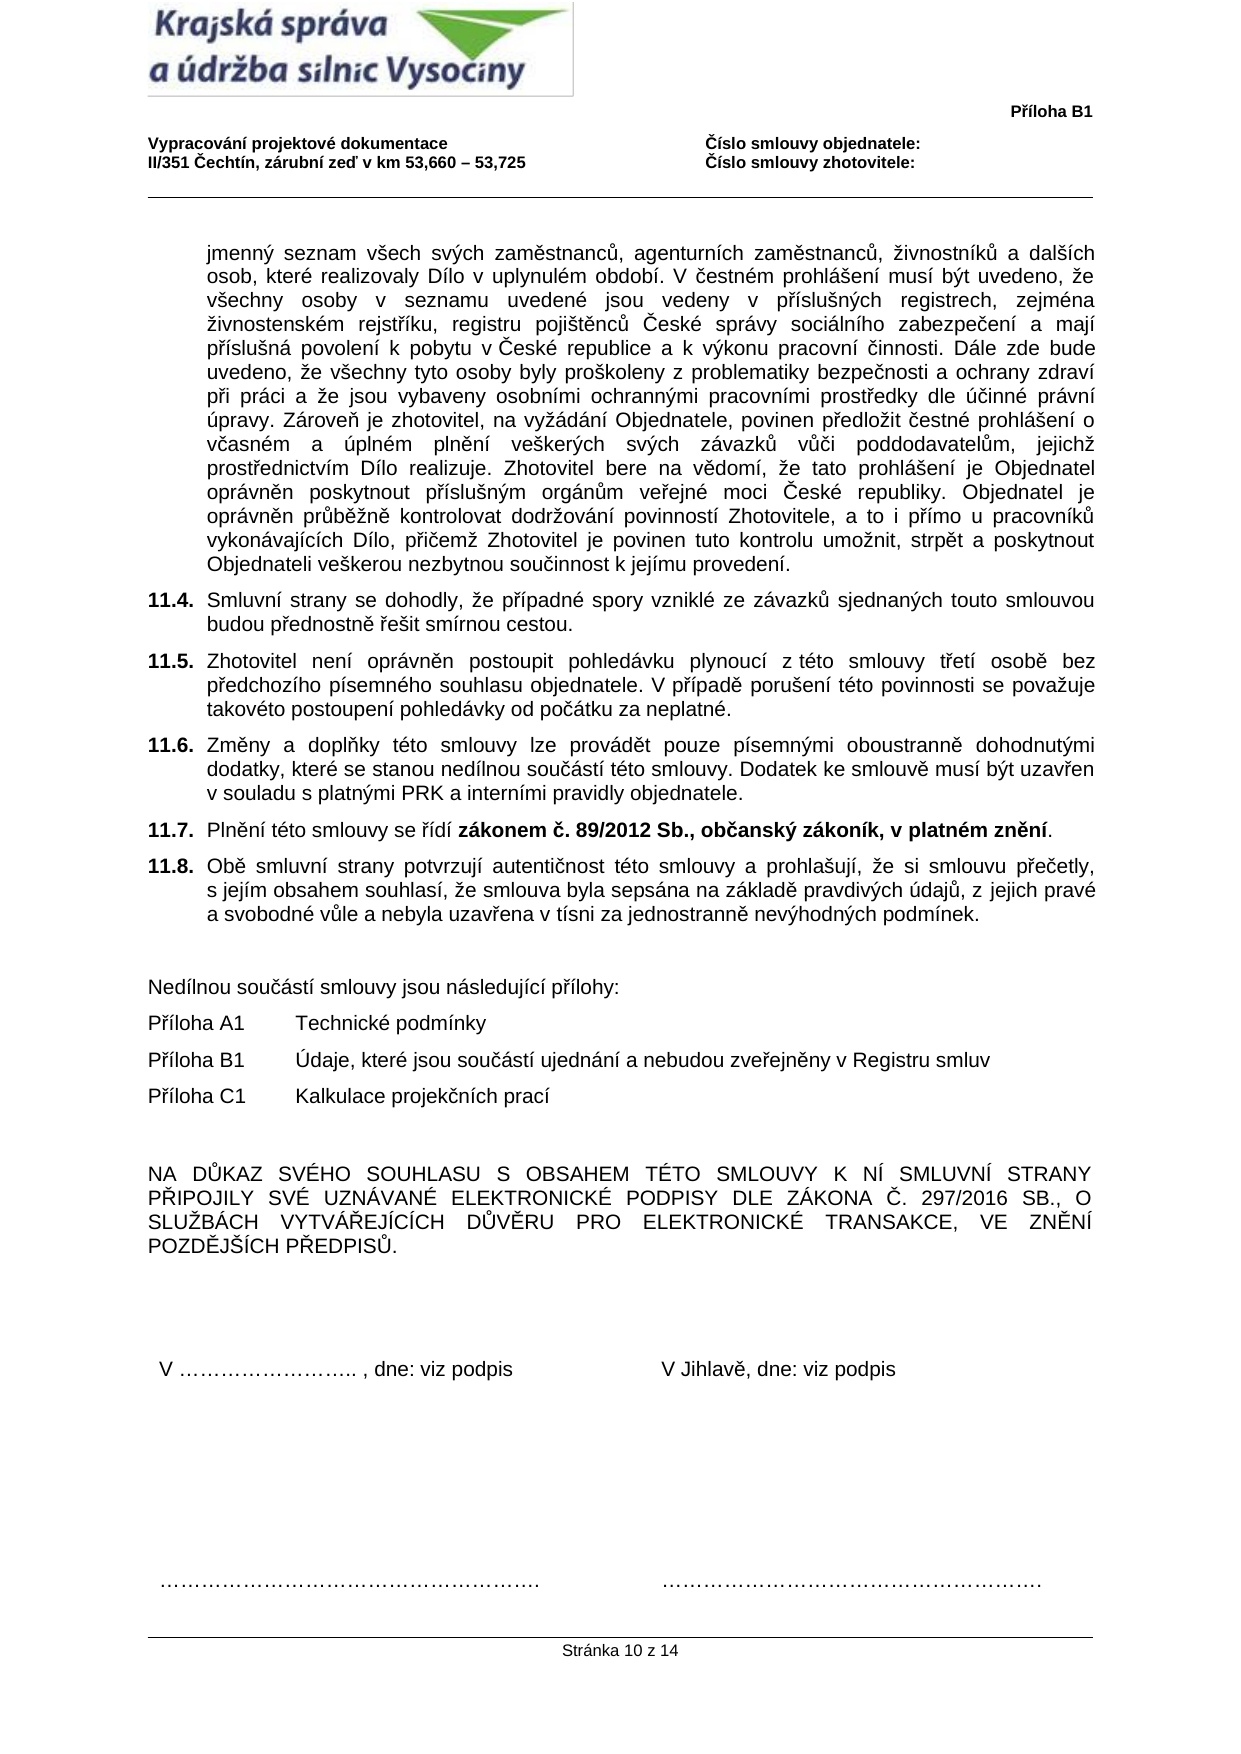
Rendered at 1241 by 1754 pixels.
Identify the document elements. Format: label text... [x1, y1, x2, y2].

list Plnění této smlouvy se řídí zákonem č. 89/2012 Sb., občanský zákoník, v platném znění. [148, 817, 1096, 841]
text NA DŮKAZ SVÉHO SOUHLASU S OBSAHEM TÉTO smlouvy K NÍ SMLUVNÍ STRANY PŘIPOJILY SVÉ UZNÁVANÉ ELEKTRONICKÉ PODPISY DLE ZÁKONA Č. 297/2016 SB., O SLUŽBÁCH VYTVÁŘEJÍCÍCH DŮVĚRU PRO ELEKTRONICKÉ TRANSAKCE, VE ZNĚNÍ POZDĚJŠÍCH PŘEDPISŮ. [148, 1162, 1093, 1258]
table_header V …………………….. , dne: viz podpis [148, 1357, 650, 1400]
text Příloha C1 Kalkulace projekčních prací [148, 1084, 1096, 1108]
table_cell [148, 1400, 650, 1591]
picture [147, 2, 574, 98]
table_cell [650, 1400, 1093, 1591]
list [148, 240, 1096, 576]
text Nedílnou součástí smlouvy jsou následující přílohy: [148, 975, 1096, 999]
list Smluvní strany se dohodly, že případné spory vzniklé ze závazků sjednaných touto smlouvou budou přednostně řešit smírnou cestou. [148, 588, 1096, 636]
text Příloha B1 Údaje, které jsou součástí ujednání a nebudou zveřejněny v Registru smluv [148, 1048, 1096, 1072]
text Příloha A1 Technické podmínky [148, 1011, 1096, 1035]
list Obě smluvní strany potvrzují autentičnost této smlouvy a prohlašují, že si smlouvu přečetly, s jejím obsahem souhlasí, že smlouva byla sepsána na základě pravdivých údajů, z jejich pravé a svobodné vůle a nebyla uzavřena v tísni za jednostranně nevýhodných podmínek. [148, 854, 1096, 926]
list Změny a doplňky této smlouvy lze provádět pouze písemnými oboustranně dohodnutými dodatky, které se stanou nedílnou součástí této smlouvy. Dodatek ke smlouvě musí být uzavřen v souladu s platnými PRK a interními pravidly objednatele. [148, 733, 1096, 805]
table_header V Jihlavě, dne: viz podpis [650, 1357, 1093, 1400]
list Zhotovitel není oprávněn postoupit pohledávku plynoucí z této smlouvy třetí osobě bez předchozího písemného souhlasu objednatele. V případě porušení této povinnosti se považuje takovéto postoupení pohledávky od počátku za neplatné. [148, 649, 1096, 721]
